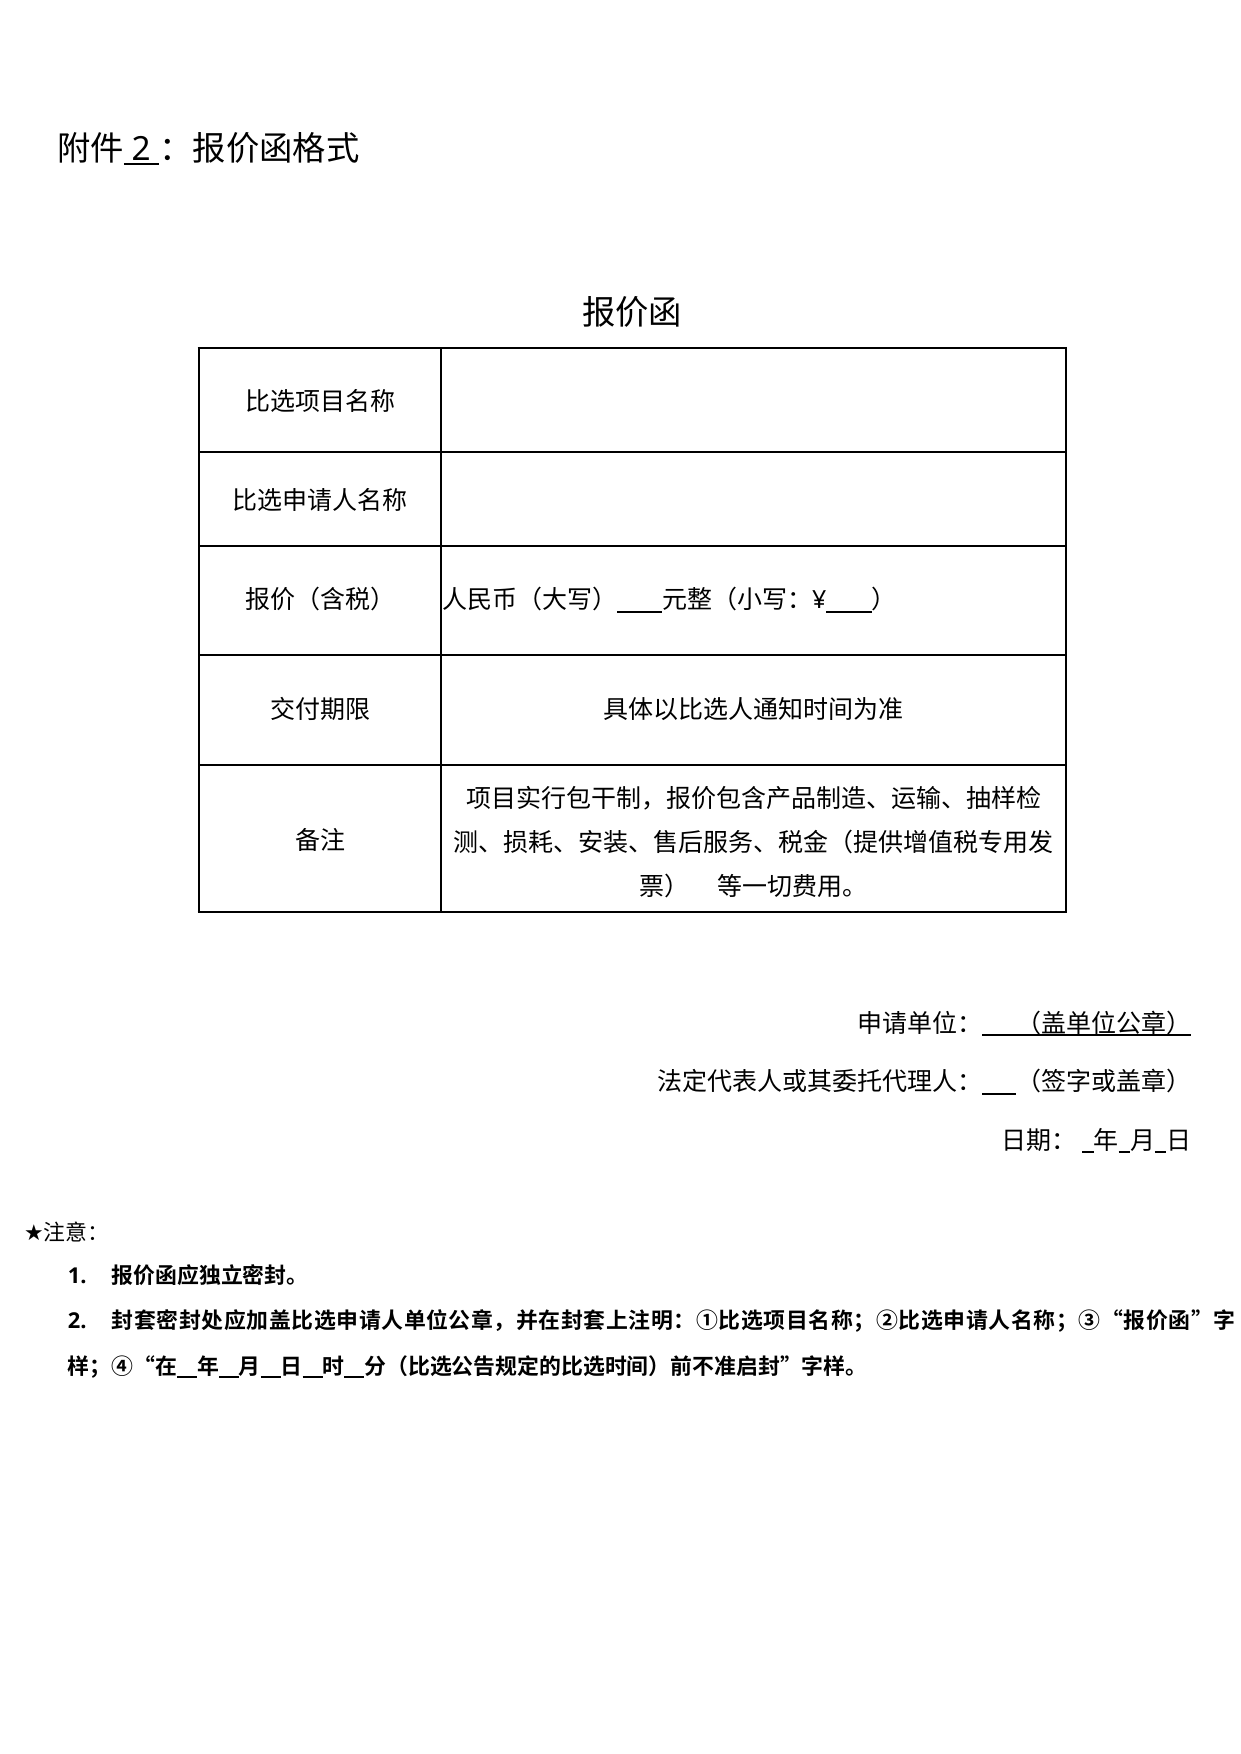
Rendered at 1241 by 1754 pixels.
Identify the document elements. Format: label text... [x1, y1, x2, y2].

table_cell 交付期限 [200, 656, 440, 763]
table_cell 比选申请人名称 [200, 453, 440, 544]
table_cell [442, 453, 1065, 544]
table_header [442, 349, 1065, 451]
table_cell 人民币（大写） 元整（小写：¥ ） [442, 547, 1065, 654]
text 附件 2 ：报价函格式 [24, 110, 1240, 173]
table_cell 具体以比选人通知时间为准 [442, 656, 1065, 763]
table_header 比选项目名称 [200, 349, 440, 451]
text ★注意： [24, 1215, 1240, 1246]
table_cell 项目实行包干制，报价包含产品制造、运输、抽样检测、损耗、安装、售后服务、税金（提供增值税专用发票） 等一切费用。 [442, 766, 1065, 911]
text 日期： 年 月 日 [24, 1098, 1191, 1156]
table_cell 备注 [200, 766, 440, 911]
text 法定代表人或其委托代理人： （签字或盖章） [24, 1040, 1191, 1098]
text 申请单位： （盖单位公章） [24, 981, 1191, 1040]
text 报价函 [24, 274, 1240, 334]
list 封套密封处应加盖比选申请人单位公章，并在封套上注明：①比选项目名称；②比选申请人名称；③“报价函”字样；④“在 年 月 日 时 分（比选公告规定的比选时间）前不准启封”字样。 [68, 1292, 1240, 1384]
table_cell 报价（含税） [200, 547, 440, 654]
list 报价函应独立密封。 [68, 1246, 1240, 1292]
